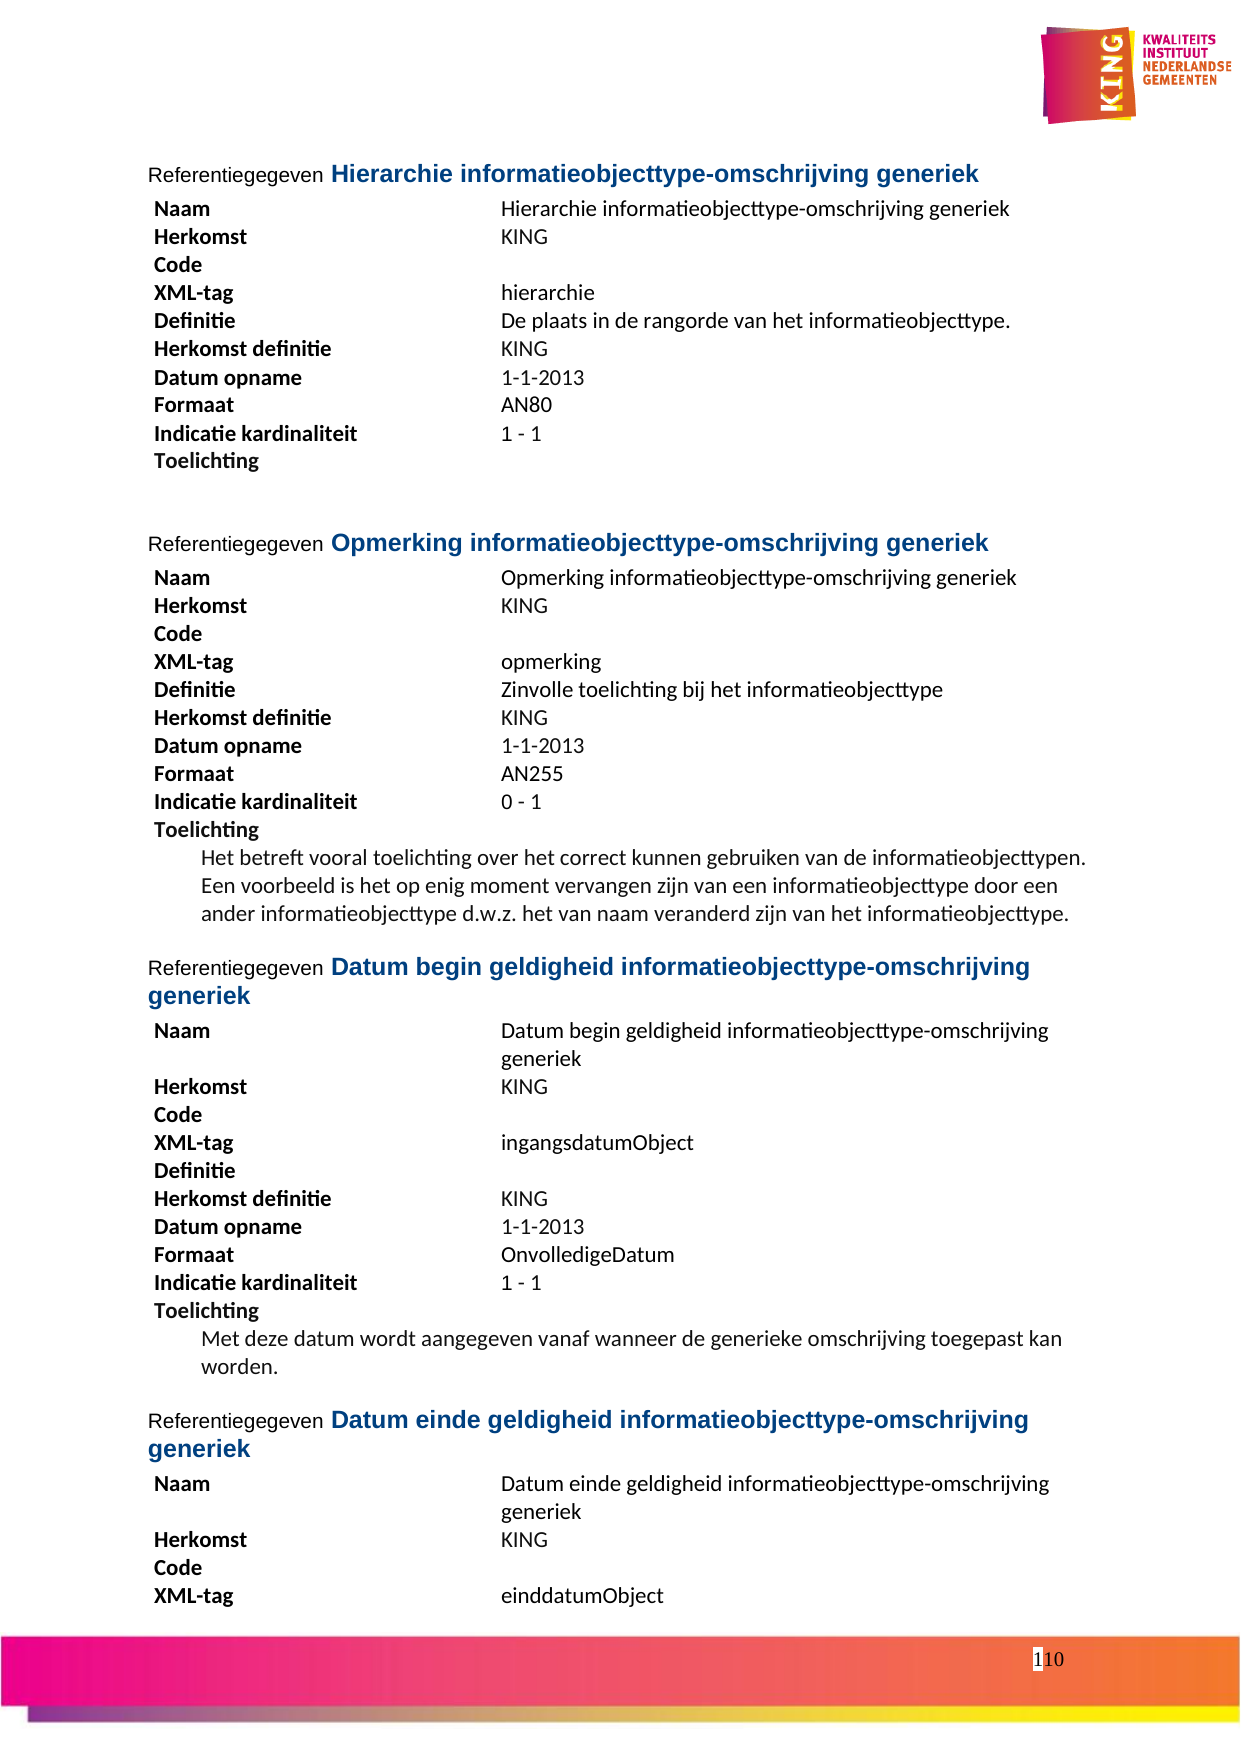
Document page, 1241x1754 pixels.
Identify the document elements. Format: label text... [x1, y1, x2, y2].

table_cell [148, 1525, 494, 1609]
text Referentiegegeven Datum einde geldigheid informatieobjecttype-omschrijving generiek [148, 1405, 1106, 1462]
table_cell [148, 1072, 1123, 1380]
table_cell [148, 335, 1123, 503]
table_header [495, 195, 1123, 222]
text Referentiegegeven Hierarchie informatieobjecttype-omschrijving generiek [148, 159, 1106, 188]
text Referentiegegeven Datum begin geldigheid informatieobjecttype-omschrijving generiek [148, 952, 1106, 1009]
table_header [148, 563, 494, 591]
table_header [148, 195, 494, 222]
picture [1040, 26, 1232, 125]
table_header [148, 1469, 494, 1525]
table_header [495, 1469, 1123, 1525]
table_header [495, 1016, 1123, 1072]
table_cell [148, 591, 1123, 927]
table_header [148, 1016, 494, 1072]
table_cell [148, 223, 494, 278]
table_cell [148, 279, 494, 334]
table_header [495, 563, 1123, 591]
text Referentiegegeven Opmerking informatieobjecttype-omschrijving generiek [148, 528, 1106, 556]
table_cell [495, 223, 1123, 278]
picture [0, 1632, 1241, 1729]
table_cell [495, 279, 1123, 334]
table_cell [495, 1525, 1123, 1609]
